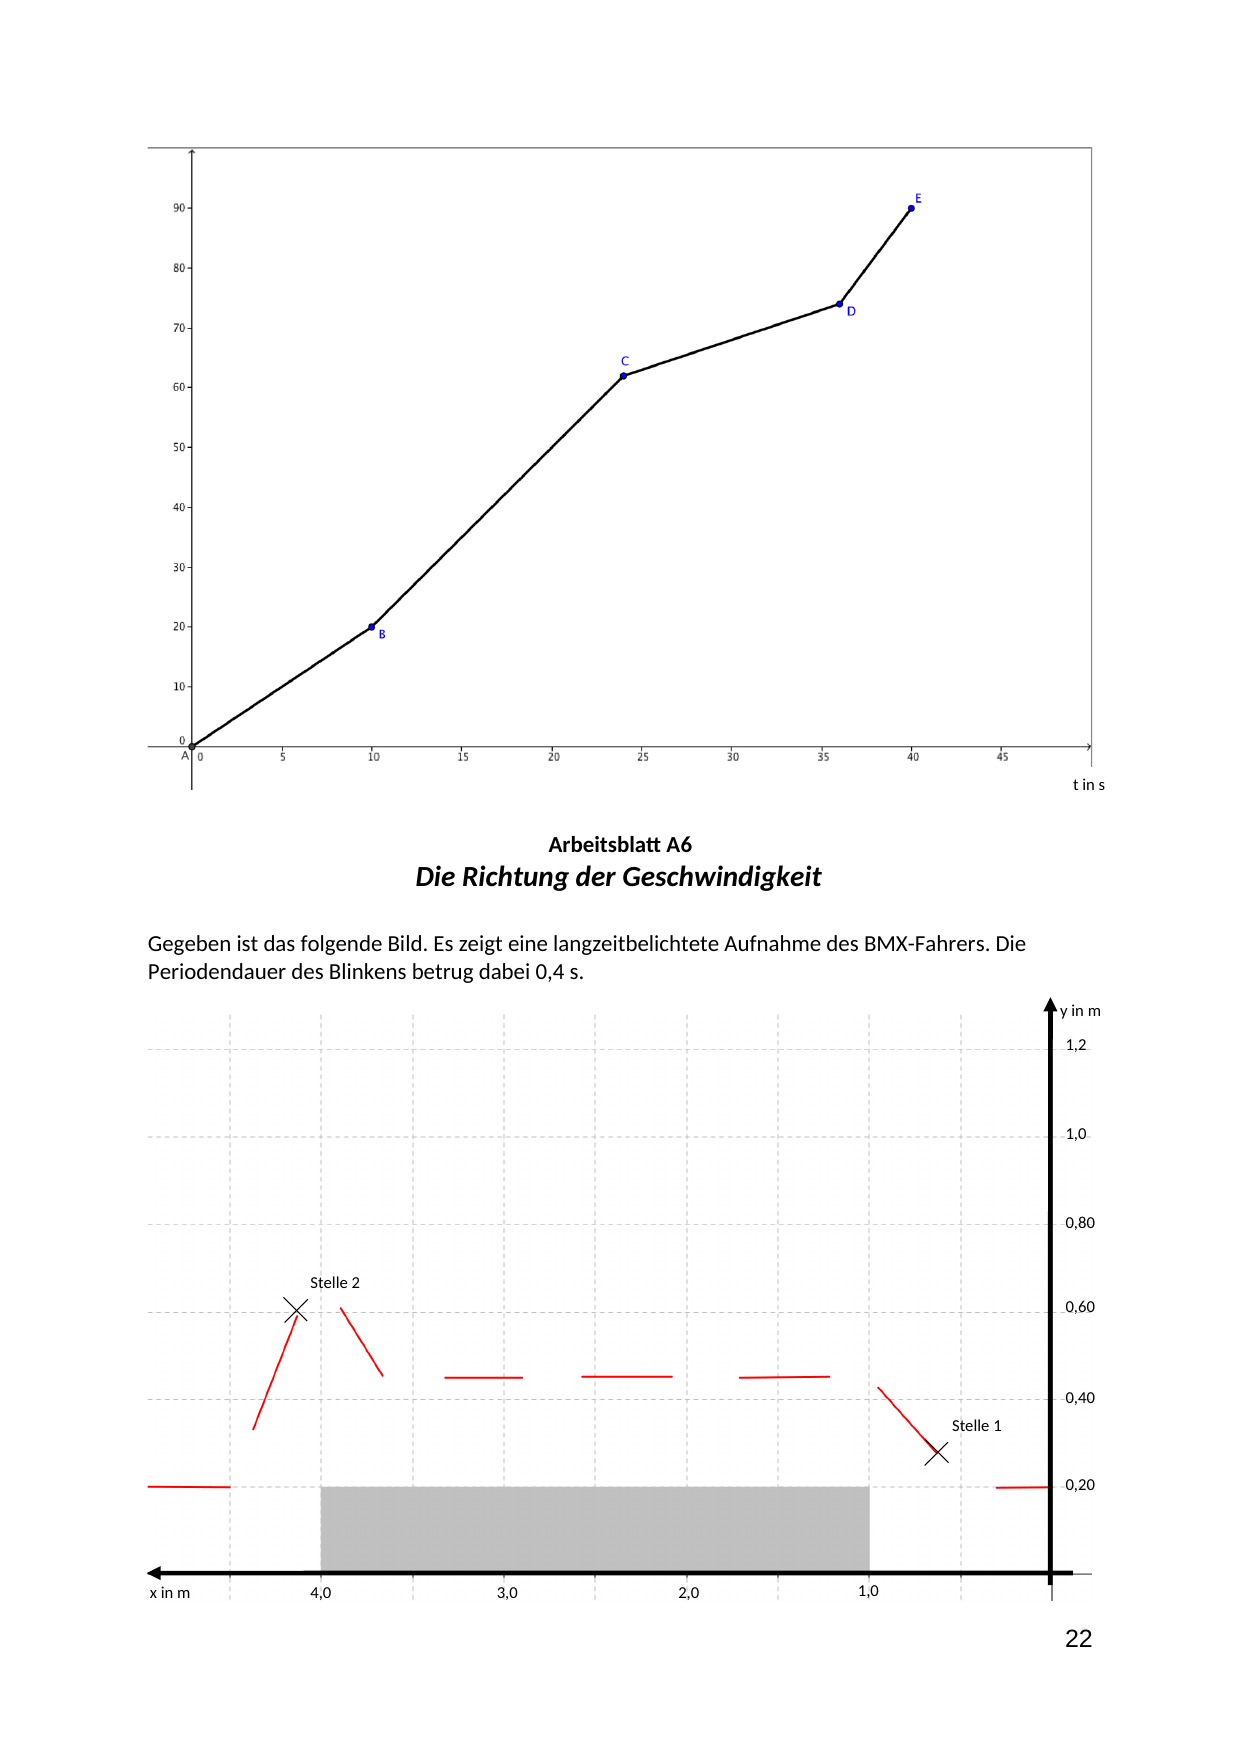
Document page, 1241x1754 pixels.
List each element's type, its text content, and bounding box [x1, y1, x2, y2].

picture [147, 1013, 1048, 1572]
text Arbeitsblatt A [148, 830, 1093, 858]
text Gegeben ist das folgende Bild. Es zeigt eine langzeitbelichtete Aufnahme des BMX-Fahrers. Die Periodendauer des Blinkens betrug dabei 0,4 s. [148, 929, 1093, 985]
text Die Richtung der Geschwindigkeit [148, 858, 1093, 894]
picture [147, 1013, 1092, 1601]
picture [147, 147, 1093, 790]
